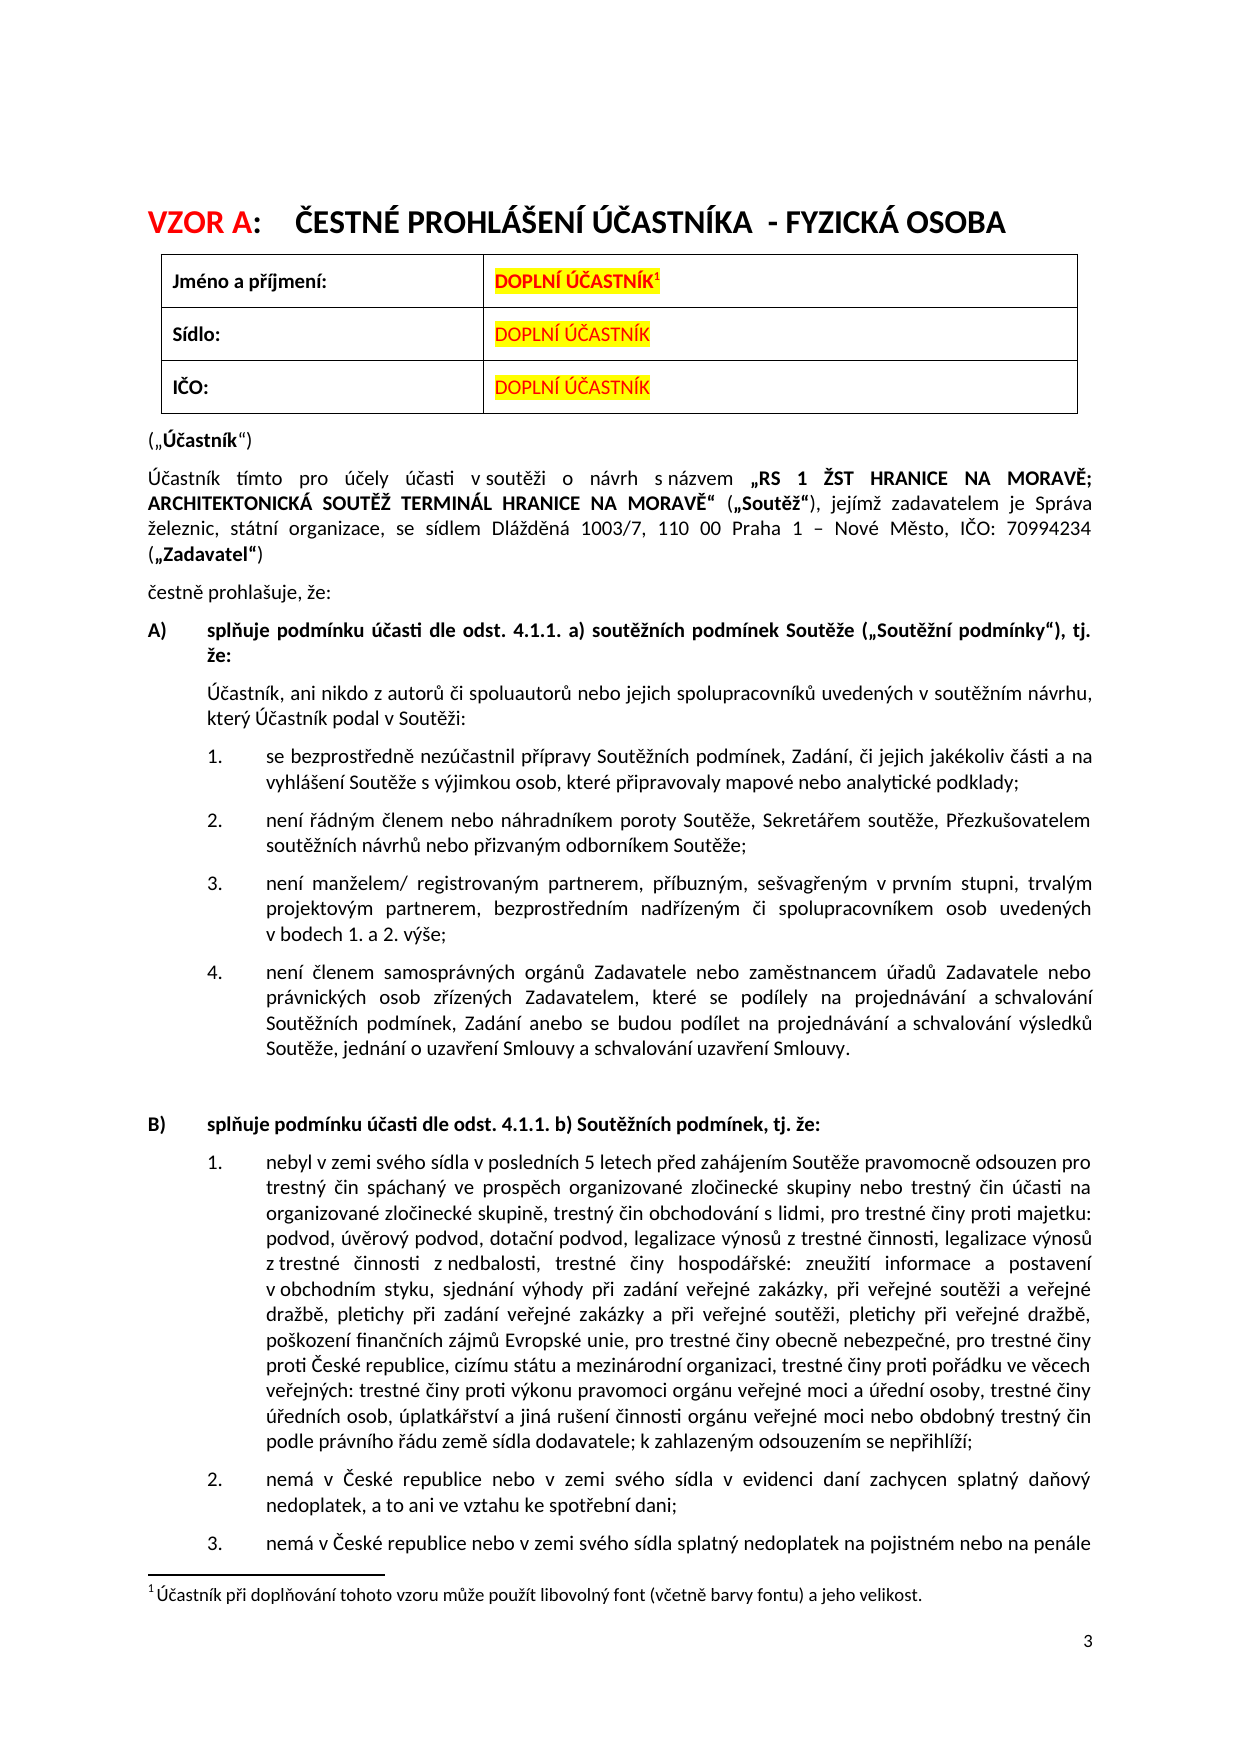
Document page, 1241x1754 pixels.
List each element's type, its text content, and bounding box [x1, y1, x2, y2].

list Účastník, ani nikdo z autorů či spoluautorů nebo jejich spolupracovníků uvedených v soutěžním návrhu, který Účastník podal v Soutěži: [207, 680, 1092, 731]
table_header Jméno a příjmení: [162, 255, 483, 307]
table_header DOPLNÍ ÚČASTNÍK [484, 255, 1077, 307]
table_cell IČO: [162, 361, 483, 413]
list nemá v České republice nebo v zemi svého sídla v evidenci daní zachycen splatný daňový nedoplatek, a to ani ve vztahu ke spotřební dani; [207, 1466, 1092, 1517]
list splňuje podmínku účasti dle odst. 4.1.1. b) Soutěžních podmínek, tj. že: [148, 1111, 1092, 1136]
text Účastník tímto pro účely účasti v soutěži o návrh s názvem „RS 1 ŽST HRANICE NA MORAVĚ; ARCHITEKTONICKÁ SOUTĚŽ TERMINÁL HRANICE NA MORAVĚ“ („Soutěž“), jejímž zadavatelem je Správa železnic, státní organizace, se sídlem Dlážděná 1003/7, 110 00 Praha 1 – Nové Město, IČO: 70994234 („Zadavatel“) [148, 465, 1092, 566]
text čestně prohlašuje, že: [148, 579, 1092, 604]
text („Účastník“) [148, 427, 1092, 452]
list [207, 1530, 1092, 1555]
list splňuje podmínku účasti dle odst. 4.1.1. a) soutěžních podmínek Soutěže („Soutěžní podmínky“), tj. že: [148, 617, 1092, 668]
list není členem samosprávných orgánů Zadavatele nebo zaměstnancem úřadů Zadavatele nebo právnických osob zřízených Zadavatelem, které se podílely na projednávání a schvalování Soutěžních podmínek, Zadání anebo se budou podílet na projednávání a schvalování výsledků Soutěže, jednání o uzavření Smlouvy a schvalování uzavření Smlouvy. [207, 959, 1092, 1061]
text VZOR a: Čestné prohlášení ÚČASTNÍKA - fyzická osoba [148, 201, 1092, 241]
list není manželem/ registrovaným partnerem, příbuzným, sešvagřeným v prvním stupni, trvalým projektovým partnerem, bezprostředním nadřízeným či spolupracovníkem osob uvedených v bodech 1. a 2. výše; [207, 870, 1092, 946]
table_cell DOPLNÍ ÚČASTNÍK [484, 361, 1077, 413]
table_cell Sídlo: [162, 308, 483, 360]
table_cell DOPLNÍ ÚČASTNÍK [484, 308, 1077, 360]
list není řádným členem nebo náhradníkem poroty Soutěže, Sekretářem soutěže, Přezkušovatelem soutěžních návrhů nebo přizvaným odborníkem Soutěže; [207, 807, 1092, 858]
list se bezprostředně nezúčastnil přípravy Soutěžních podmínek, Zadání, či jejich jakékoliv části a na vyhlášení Soutěže s výjimkou osob, které připravovaly mapové nebo analytické podklady; [207, 743, 1092, 794]
list nebyl v zemi svého sídla v posledních 5 letech před zahájením Soutěže pravomocně odsouzen pro trestný čin spáchaný ve prospěch organizované zločinecké skupiny nebo trestný čin účasti na organizované zločinecké skupině, trestný čin obchodování s lidmi, pro trestné činy proti majetku: podvod, úvěrový podvod, dotační podvod, legalizace výnosů z trestné činnosti, legalizace výnosů z trestné činnosti z nedbalosti, trestné činy hospodářské: zneužití informace a postavení v obchodním styku, sjednání výhody při zadání veřejné zakázky, při veřejné soutěži a veřejné dražbě, pletichy při zadání veřejné zakázky a při veřejné soutěži, pletichy při veřejné dražbě, poškození finančních zájmů Evropské unie, pro trestné činy obecně nebezpečné, pro trestné činy proti České republice, cizímu státu a mezinárodní organizaci, trestné činy proti pořádku ve věcech veřejných: trestné činy proti výkonu pravomoci orgánu veřejné moci a úřední osoby, trestné činy úředních osob, úplatkářství a jiná rušení činnosti orgánu veřejné moci nebo obdobný trestný čin podle právního řádu země sídla dodavatele; k zahlazeným odsouzením se nepřihlíží; [207, 1149, 1092, 1454]
